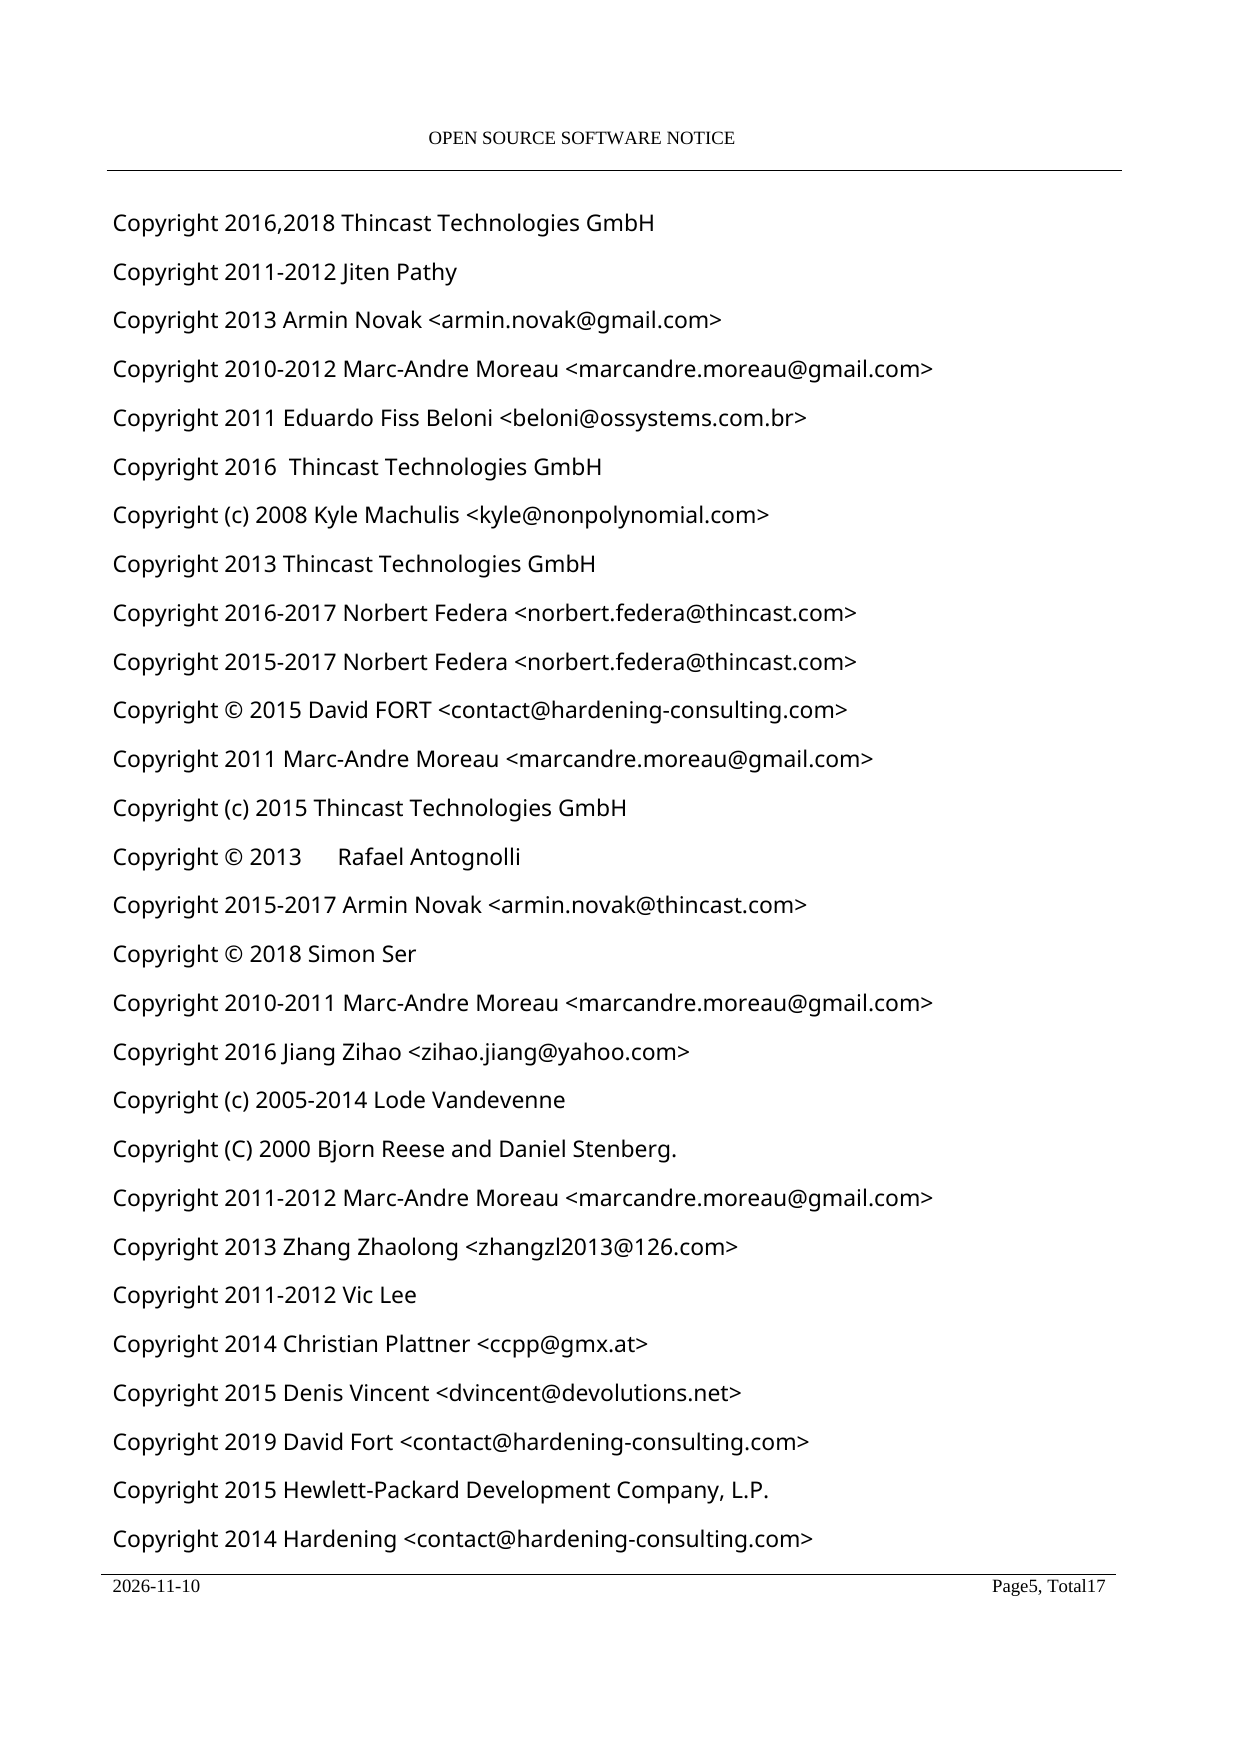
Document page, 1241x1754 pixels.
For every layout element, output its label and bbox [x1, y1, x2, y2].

text [112, 206, 1128, 1555]
